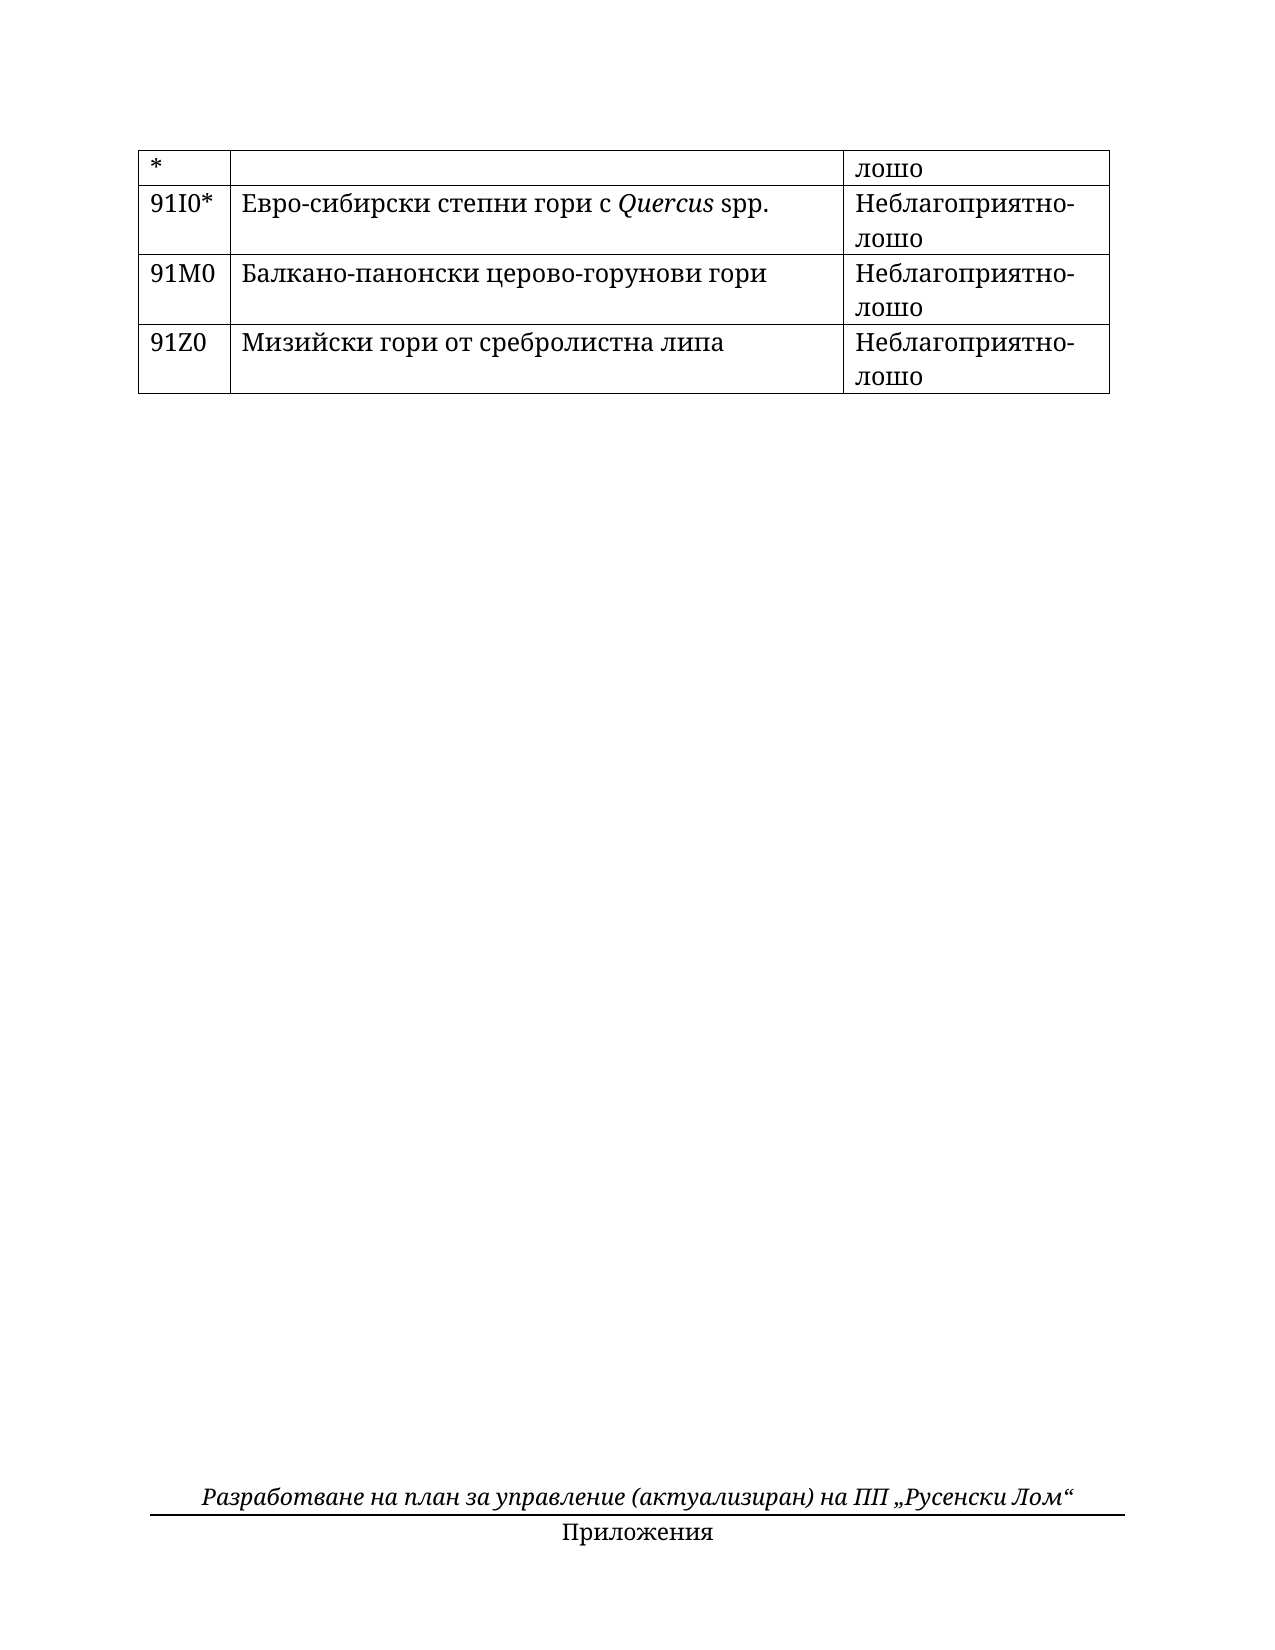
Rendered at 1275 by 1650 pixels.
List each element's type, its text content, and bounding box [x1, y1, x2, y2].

table_cell 91M0 [139, 255, 230, 323]
table_cell Неблагоприятно-лошо [844, 255, 1109, 323]
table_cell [231, 151, 843, 185]
table_cell Неблагоприятно-лошо [844, 186, 1109, 254]
table_cell Балкано-панонски церово-горунови гори [231, 255, 843, 323]
table_cell Неблагоприятно-лошо [844, 325, 1109, 393]
table_cell 91I0* [139, 186, 230, 254]
table_cell Евро-сибирски степни гори с Quercus spp. [231, 186, 843, 254]
table_cell 91Z0 [139, 325, 230, 393]
table_cell Неблагоприятно-лошо [844, 151, 1109, 185]
table_cell 91H0* [139, 151, 230, 185]
table_cell Мизийски гори от сребролистна липа [231, 325, 843, 393]
